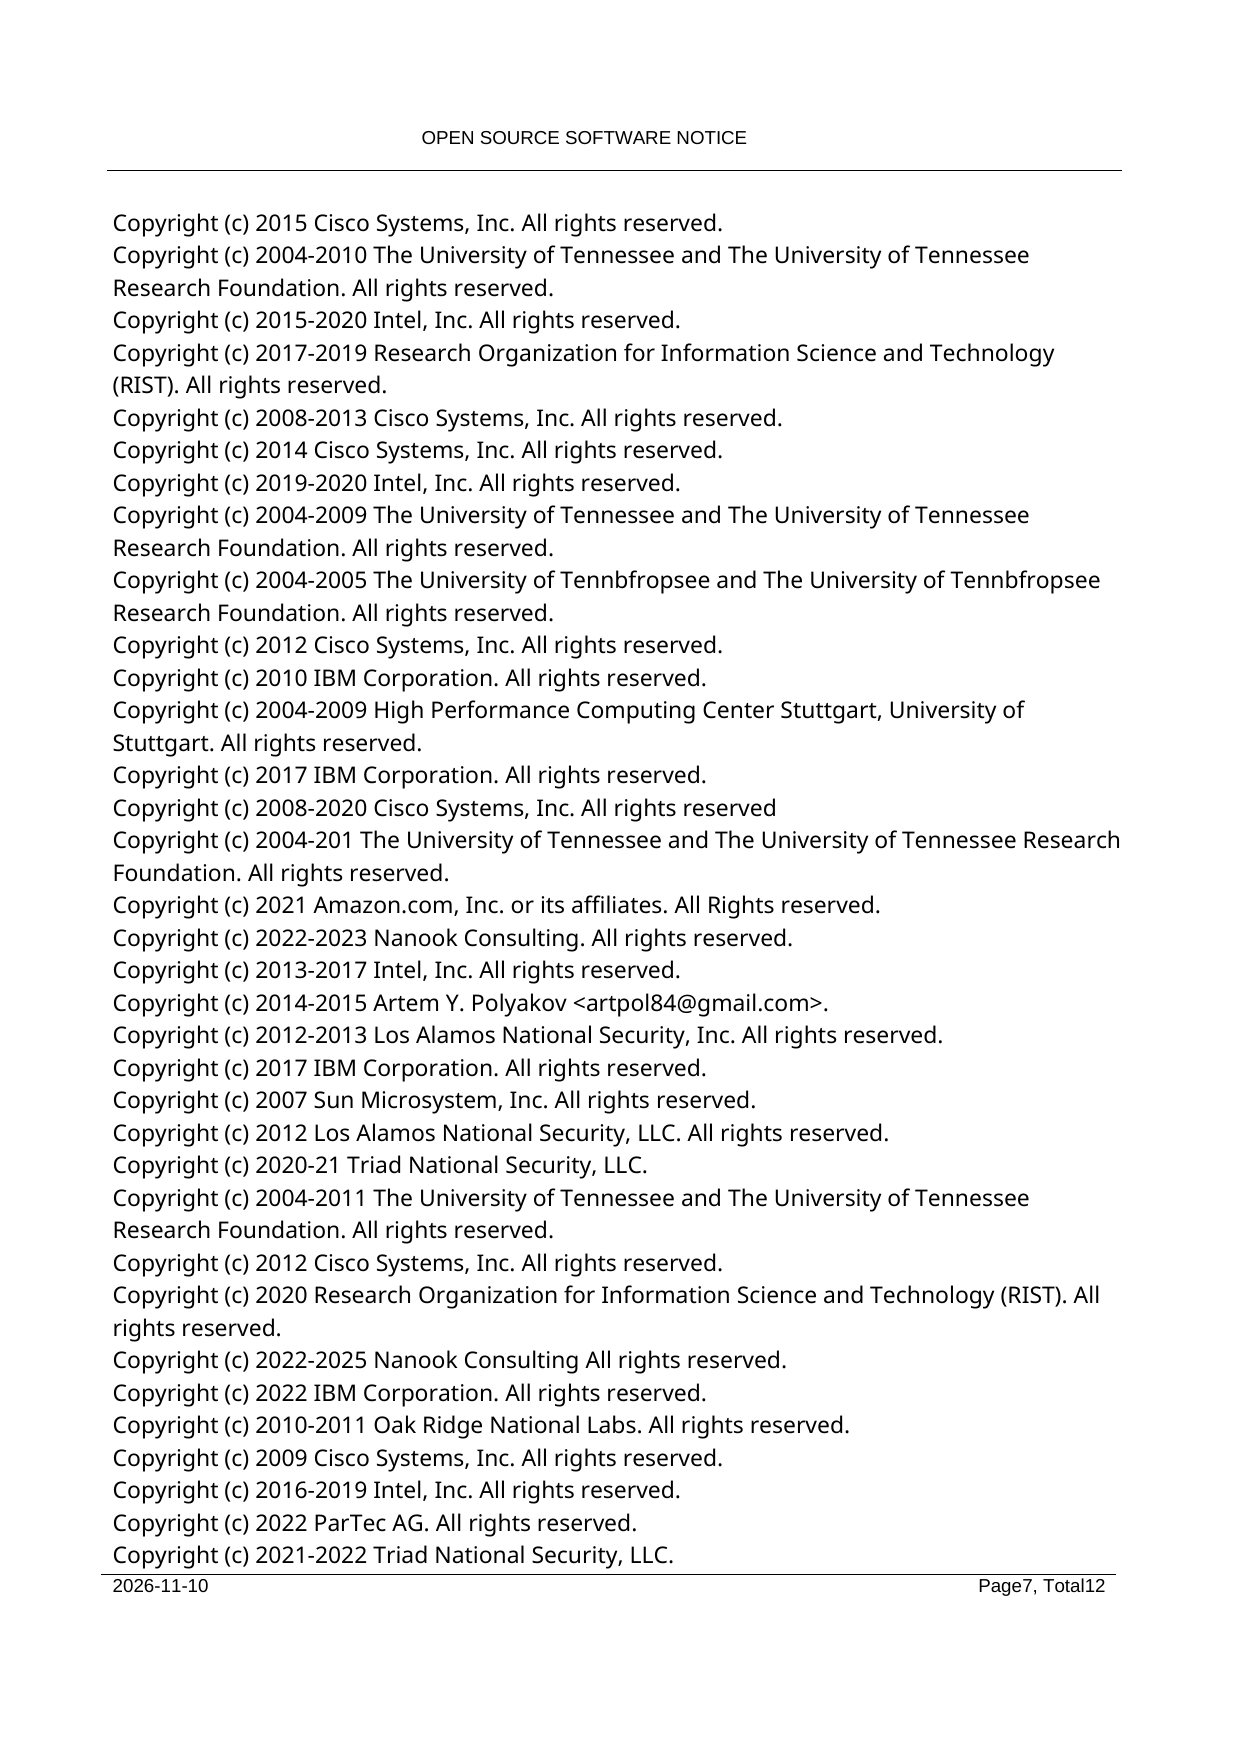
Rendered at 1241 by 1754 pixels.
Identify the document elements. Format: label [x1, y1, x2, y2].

text [112, 206, 1128, 1571]
